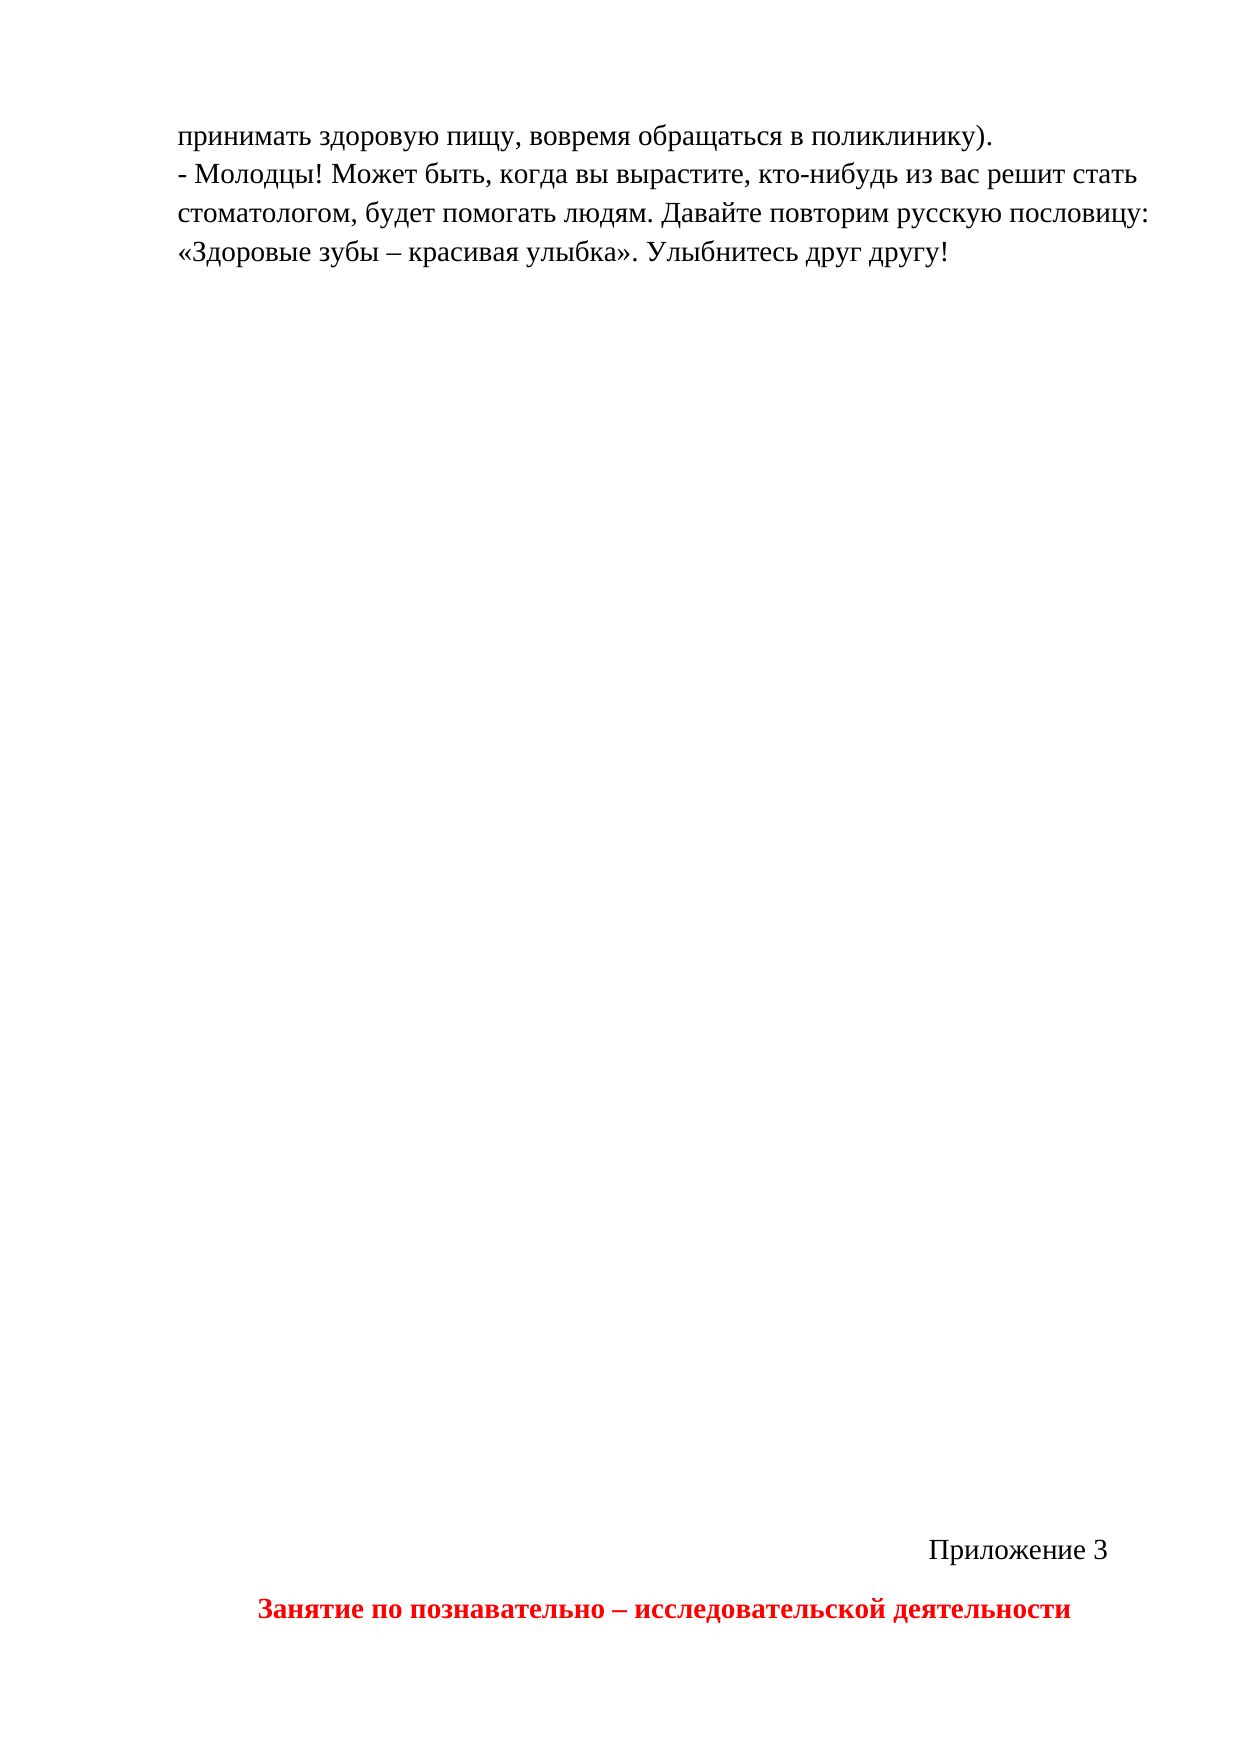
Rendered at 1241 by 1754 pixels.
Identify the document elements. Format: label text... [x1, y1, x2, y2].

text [177, 118, 1152, 267]
text Приложение 3 [177, 1532, 1152, 1565]
text Занятие по познавательно – исследовательской деятельности [177, 1591, 1152, 1625]
